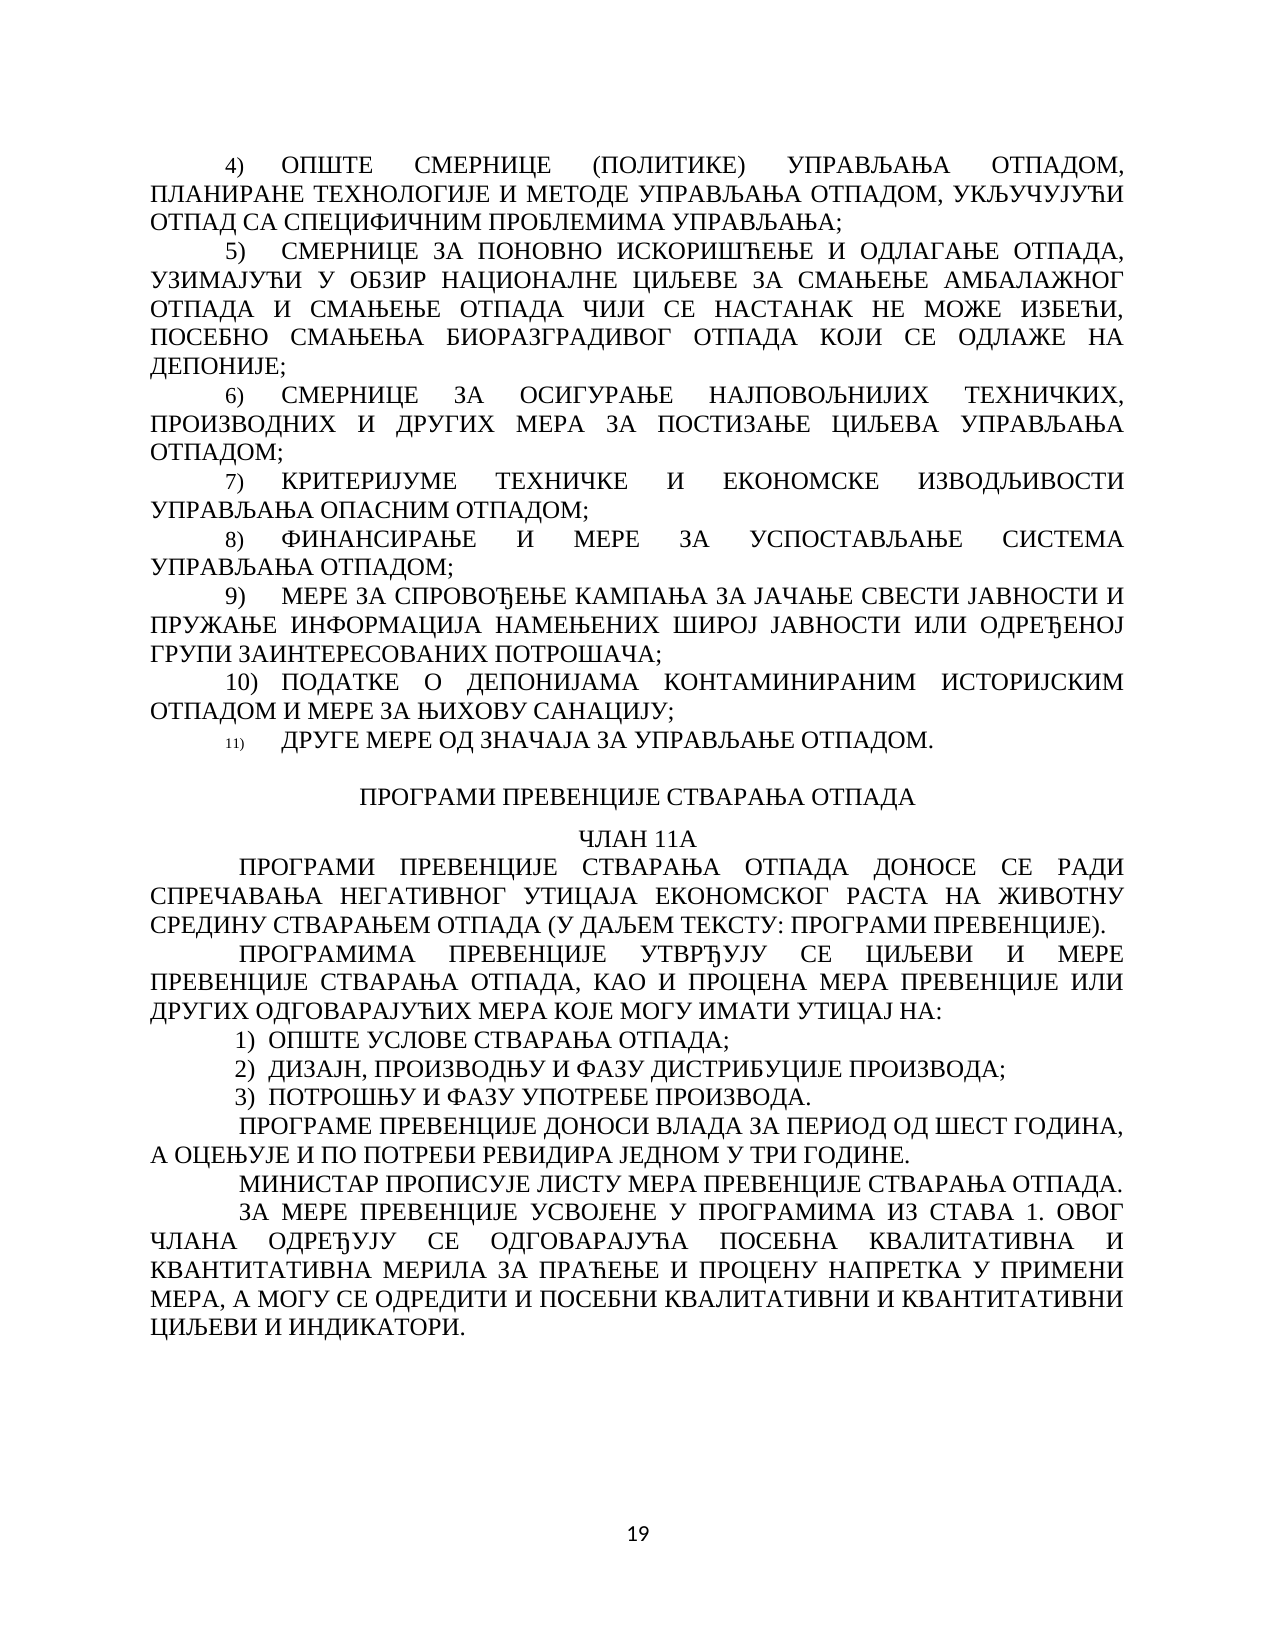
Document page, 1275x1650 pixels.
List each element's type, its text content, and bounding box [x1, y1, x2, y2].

list опште смернице (политике) управљања отпадом, планиране технологије и методе управљања отпадом, укључујући отпад са специфичним проблемима управљања; [150, 150, 1125, 236]
text Програмима превенције утврђују се циљеви и мере превенције стварања отпада, као и процена мера превенције или других одговарајућих мера које могу имати утицај на: [150, 939, 1125, 1025]
list потрошњу и фазу употребе производа. [150, 1082, 1125, 1111]
list друге мере од значаја за управљање отпадом. [150, 725, 1125, 754]
text Програми превенције стварања отпада доносе се ради спречавања негативног утицаја економског раста на животну средину стварањем отпада (у даљем тексту: програми превенције). [150, 852, 1125, 939]
list смернице за осигурање најповољнијих техничких, производних и других мера за постизање циљева управљања отпадом; [150, 380, 1125, 466]
list податке о депонијама контаминираним историјским отпадом и мере за њихову санацију; [150, 667, 1125, 725]
list дизајн, производњу и фазу дистрибуције производа; [150, 1054, 1125, 1082]
list финансирање имерефинансирање и мере за успостављање система управљања отпадом; [150, 524, 1125, 581]
list опште услове стварања отпада; [150, 1025, 1125, 1054]
text Програме превенције доноси Влада за период од шест година, а оцењује и по потреби ревидира једнОМ у три године. [150, 1111, 1125, 1169]
list мере за спровођење кампања за јачање свести јавности и пружање информација намењених широј јавности или одређеној групи заинтересованих потрошача; [150, 581, 1125, 667]
text Члан 11а [150, 824, 1125, 852]
text Министар прописује листу мера превенције стварања отпада. [150, 1169, 1125, 1197]
list смернице за поновно искоришћење и одлагање отпада, узимајући у обзир националне циљеве за смањење амбалажног отпада и смањење отпада чији се настанак не може избећи, посебно смањења биоразградивог отпада који се одлаже на депоније; [150, 236, 1125, 380]
list критеријуме техничке и економске изводљивости управљања опасним отпадом; [150, 466, 1125, 524]
text Програми превенције стварања отпада [150, 782, 1125, 811]
text За мере превенције усвојене у програмима из става 1. овог члана одређују се одговарајућа посебна квалитативна и квантитативна мерила за праћење и процену напретка у примени мера, а могу се одредити и посебни квалитативни и квантитативни циљеви и индикатори. [150, 1197, 1125, 1341]
